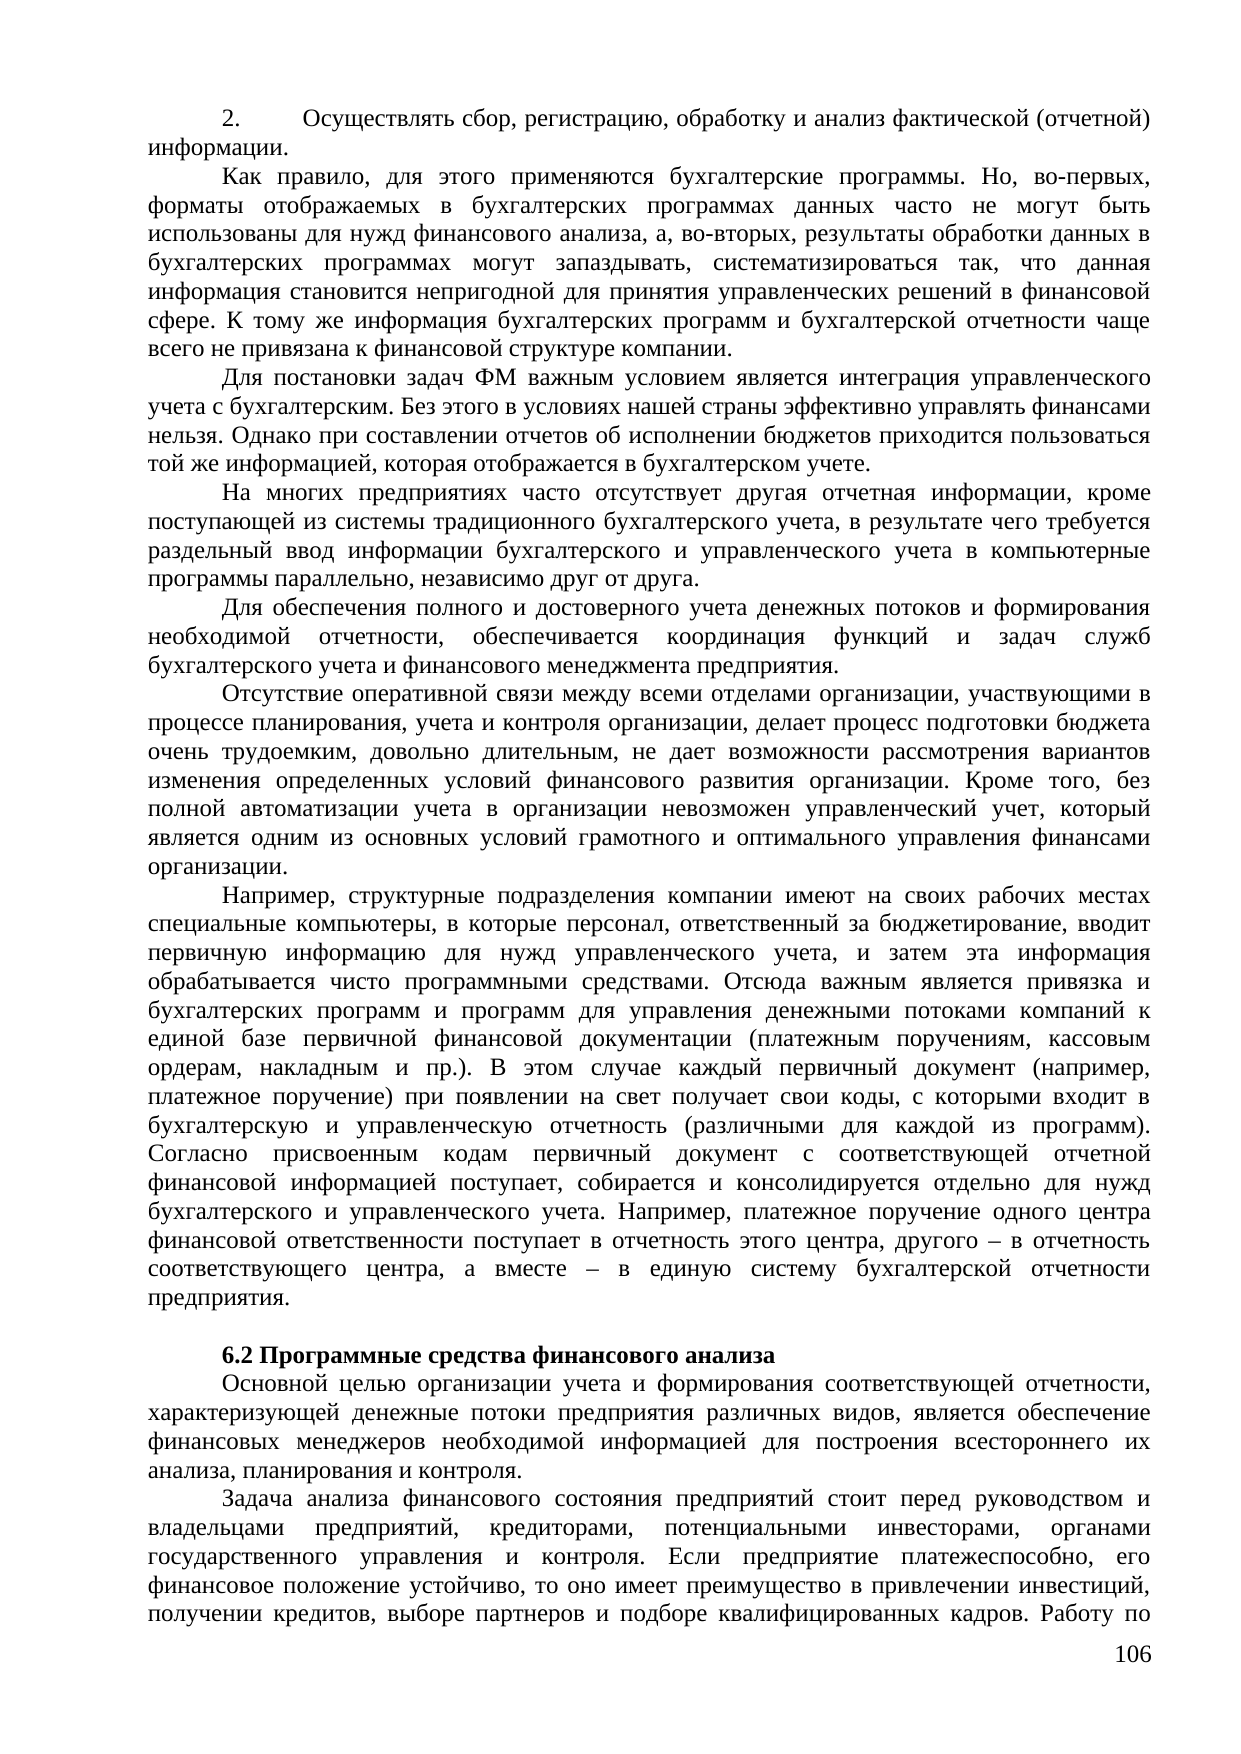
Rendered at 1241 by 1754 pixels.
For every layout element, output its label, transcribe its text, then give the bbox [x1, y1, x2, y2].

text Для обеспечения полного и достоверного учета денежных потоков и формирования необходимой отчетности, обеспечивается координация функций и задач служб бухгалтерского учета и финансового менеджмента предприятия. [148, 592, 1152, 678]
text Отсутствие оперативной связи между всеми отделами организации, участвующими в процессе планирования, учета и контроля организации, делает процесс подготовки бюджета очень трудоемким, довольно длительным, не дает возможности рассмотрения вариантов изменения определенных условий финансового развития организации. Кроме того, без полной автоматизации учета в организации невозможен управленческий учет, который является одним из основных условий грамотного и оптимального управления финансами организации. [148, 678, 1152, 880]
text 6.2 Программные средства финансового анализа [148, 1340, 1152, 1368]
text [148, 1483, 1152, 1627]
list Осуществлять сбор, регистрацию, обработку и анализ фактической (отчетной) информации. [148, 103, 1152, 161]
text Основной целью организации учета и формирования соответствующей отчетности, характеризующей денежные потоки предприятия различных видов, является обеспечение финансовых менеджеров необходимой информацией для построения всестороннего их анализа, планирования и контроля. [148, 1368, 1152, 1483]
text Например, структурные подразделения компании имеют на своих рабочих местах специальные компьютеры, в которые персонал, ответственный за бюджетирование, вводит первичную информацию для нужд управленческого учета, и затем эта информация обрабатывается чисто программными средствами. Отсюда важным является привязка и бухгалтерских программ и программ для управления денежными потоками компаний к единой базе первичной финансовой документации (платежным поручениям, кассовым ордерам, накладным и пр.). В этом случае каждый первичный документ (например, платежное поручение) при появлении на свет получает свои коды, с которыми входит в бухгалтерскую и управленческую отчетность (различными для каждой из программ). Согласно присвоенным кодам первичный документ с соответствующей отчетной финансовой информацией поступает, собирается и консолидируется отдельно для нужд бухгалтерского и управленческого учета. Например, платежное поручение одного центра финансовой ответственности поступает в отчетность этого центра, другого – в отчетность соответствующего центра, а вместе – в единую систему бухгалтерской отчетности предприятия. [148, 880, 1152, 1311]
text Как правило, для этого применяются бухгалтерские программы. Но, во-первых, форматы отображаемых в бухгалтерских программах данных часто не могут быть использованы для нужд финансового анализа, а, во-вторых, результаты обработки данных в бухгалтерских программах могут запаздывать, систематизироваться так, что данная информация становится непригодной для принятия управленческих решений в финансовой сфере. К тому же информация бухгалтерских программ и бухгалтерской отчетности чаще всего не привязана к финансовой структуре компании. [148, 161, 1152, 362]
text Для постановки задач ФМ важным условием является интеграция управленческого учета с бухгалтерским. Без этого в условиях нашей страны эффективно управлять финансами нельзя. Однако при составлении отчетов об исполнении бюджетов приходится пользоваться той же информацией, которая отображается в бухгалтерском учете. [148, 362, 1152, 477]
text На многих предприятиях часто отсутствует другая отчетная информации, кроме поступающей из системы традиционного бухгалтерского учета, в результате чего требуется раздельный ввод информации бухгалтерского и управленческого учета в компьютерные программы параллельно, независимо друг от друга. [148, 477, 1152, 592]
